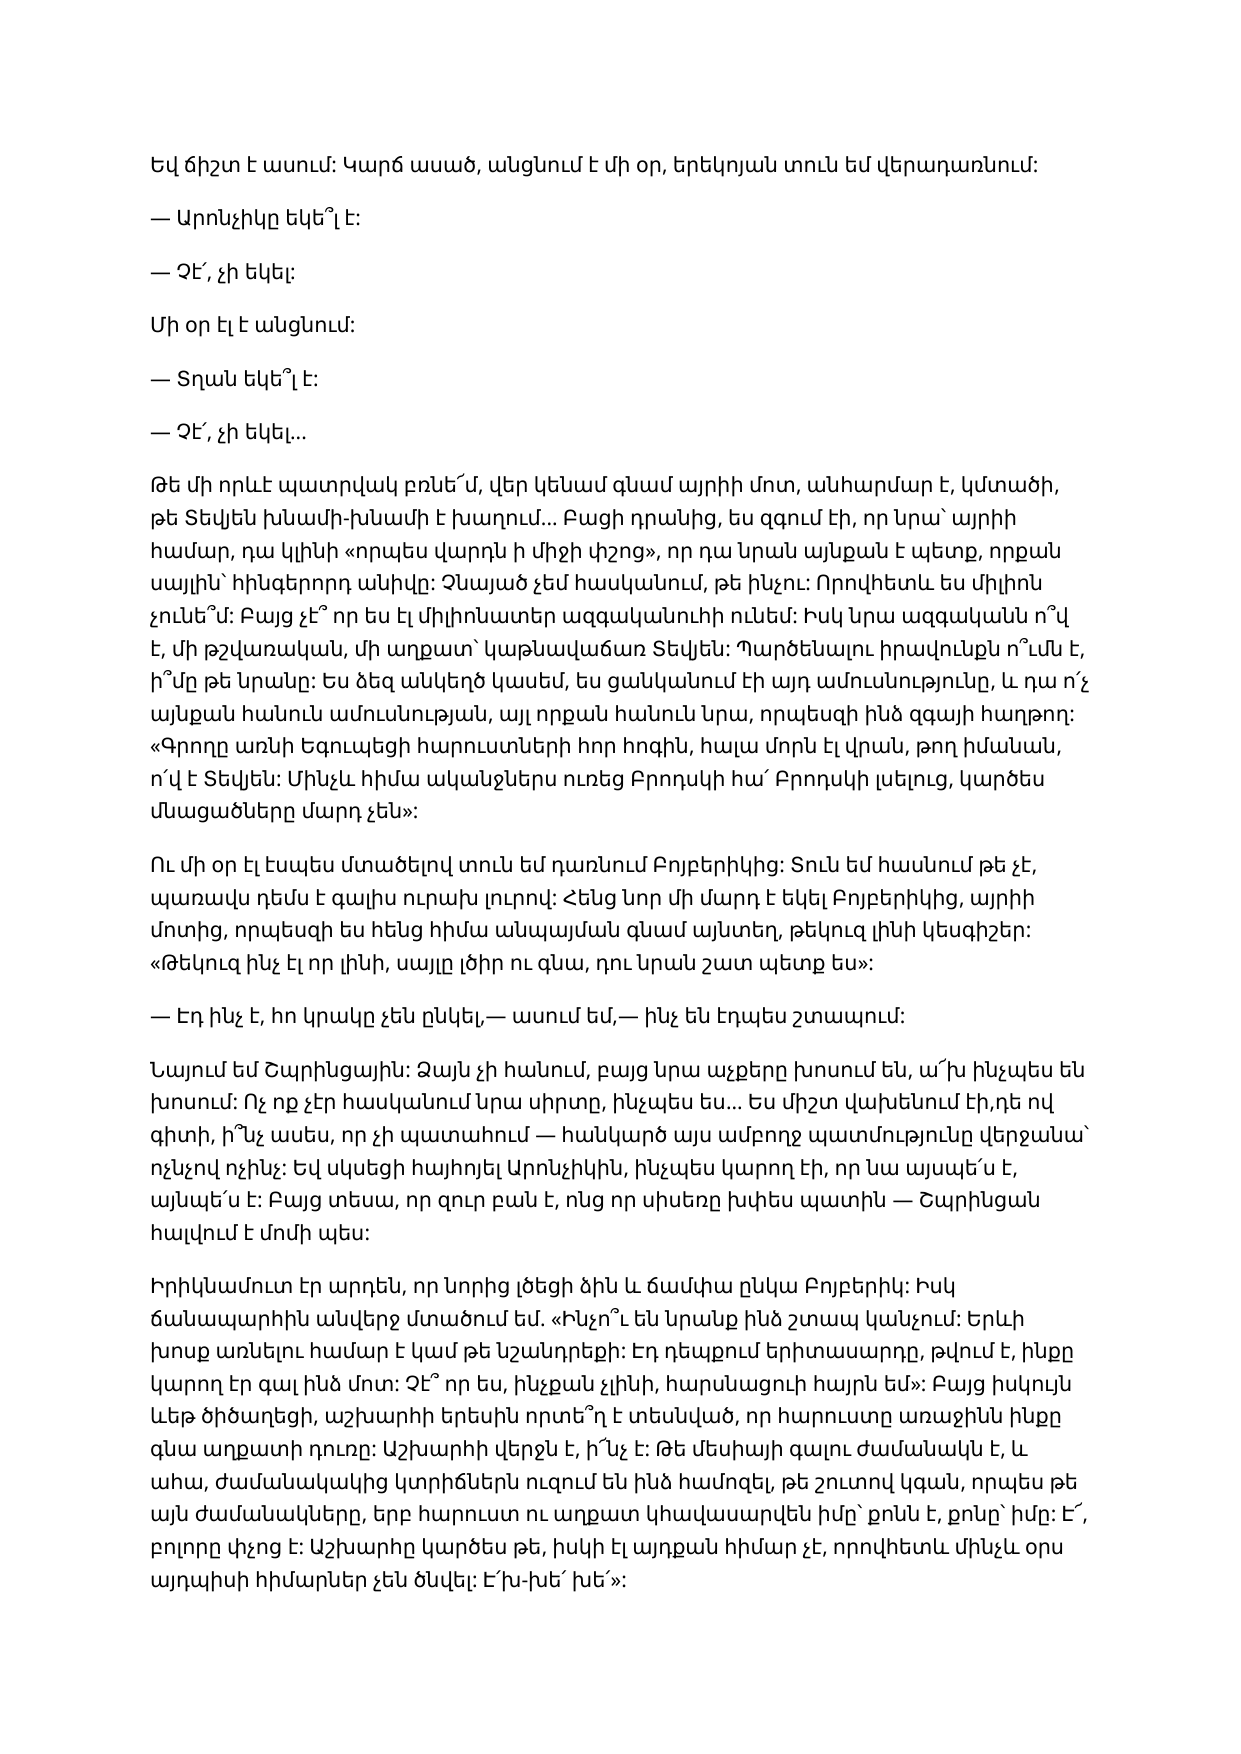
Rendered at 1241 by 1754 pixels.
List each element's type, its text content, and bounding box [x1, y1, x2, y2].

text Իրիկնամուտ էր արդեն, որ նորից լծեցի ձին և ճամփա ընկա Բոյբերիկ: Իսկ ճանապարհին անվերջ մտածում եմ. «Ինչո՞ւ են նրանք ինձ շտապ կանչում: Երևի խոսք առնելու համար է կամ թե նշանդրեքի: Էդ դեպքում երիտասարդը, թվում է, ինքը կարող էր գալ ինձ մոտ: Չէ՞ որ ես, ինչքան չլինի, հարսնացուի հայրն եմ»: Բայց իսկույն ևեթ ծիծաղեցի, աշխարհի երեսին որտե՞ղ է տեսնված, որ հարուստը առաջինն ինքը գնա աղքատի դուռը: Աշխարհի վերջն է, ի՜նչ է: Թե մեսիայի գալու ժամանակն է, և ահա, ժամանակակից կտրիճներն ուզում են ինձ համոզել, թե շուտով կգան, որպես թե այն ժամանակները, երբ հարուստ ու աղքատ կհավասարվեն իմը՝ քոնն է, քոնը՝ իմը: Է՜, բոլորը փչոց է: Աշխարհը կարծես թե, իսկի էլ այդքան հիմար չէ, որովհետև մինչև օրս այդպիսի հիմարներ չեն ծնվել: Է՛խ-խե՛ խե՛»: [150, 1271, 1090, 1593]
text Ու մի օր էլ էսպես մտածելով տուն եմ դառնում Բոյբերիկից: Տուն եմ հասնում թե չէ, պառավս դեմս է գալիս ուրախ լուրով: Հենց նոր մի մարդ է եկել Բոյբերիկից, այրիի մոտից, որպեսզի ես հենց հիմա անպայման գնամ այնտեղ, թեկուզ լինի կեսգիշեր: «Թեկուզ ինչ էլ որ լինի, սայլը լծիր ու գնա, դու նրան շատ պետք ես»: [150, 850, 1090, 976]
text Մի օր էլ է անցնում: [150, 310, 1090, 339]
text Թե մի որևէ պատրվակ բռնե՜մ, վեր կենամ գնամ այրիի մոտ, անհարմար է, կմտածի, թե Տեվյեն խնամի-խնամի է խաղում... Բացի դրանից, ես զգում էի, որ նրա՝ այրիի համար, դա կլինի «որպես վարդն ի միջի փշոց», որ դա նրան այնքան է պետք, որքան սայլին՝ հինգերորդ անիվը: Չնայած չեմ հասկանում, թե ինչու: Որովհետև ես միլիոն չունե՞մ: Բայց չէ՞ որ ես էլ միլիոնատեր ազգականուհի ունեմ: Իսկ նրա ազգականն ո՞վ է, մի թշվառական, մի աղքատ՝ կաթնավաճառ Տեվյեն: Պարծենալու իրավունքն ո՞ւմն է, ի՞մը թե նրանը: Ես ձեզ անկեղծ կասեմ, ես ցանկանում էի այդ ամուսնությունը, և դա ո՛չ այնքան հանուն ամուսնության, այլ որքան հանուն նրա, որպեսզի ինձ զգայի հաղթող: «Գրողը առնի Եգուպեցի հարուստների հոր հոգին, հալա մորն էլ վրան, թող իմանան, ո՛վ է Տեվյեն: Մինչև հիմա ականջներս ուռեց Բրոդսկի հա՛ Բրոդսկի լսելուց, կարծես մնացածները մարդ չեն»: [150, 471, 1090, 825]
text Եվ ճիշտ է ասում: Կարճ ասած, անցնում է մի օր, երեկոյան տուն եմ վերադառնում: [150, 150, 1090, 178]
text — Չէ՛, չի եկել: [150, 257, 1090, 285]
text Նայում եմ Շպրինցային: Ձայն չի հանում, բայց նրա աչքերը խոսում են, ա՜խ ինչպես են խոսում: Ոչ ոք չէր հասկանում նրա սիրտը, ինչպես ես... Ես միշտ վախենում էի,դե ով գիտի, ի՞նչ ասես, որ չի պատահում — հանկարծ այս ամբողջ պատմությունը վերջանա՝ ոչնչով ոչինչ: Եվ սկսեցի հայհոյել Արոնչիկին, ինչպես կարող էի, որ նա այսպե՛ս է, այնպե՛ս է: Բայց տեսա, որ զուր բան է, ոնց որ սիսեռը խփես պատին — Շպրինցան հալվում է մոմի պես: [150, 1055, 1090, 1246]
text — Էդ ինչ է, հո կրակը չեն ընկել,— ասում եմ,— ինչ են էդպես շտապում: [150, 1001, 1090, 1030]
text — Արոնչիկը եկե՞լ է: [150, 203, 1090, 232]
text — Չէ՛, չի եկել... [150, 417, 1090, 446]
text — Տղան եկե՞լ է: [150, 364, 1090, 392]
